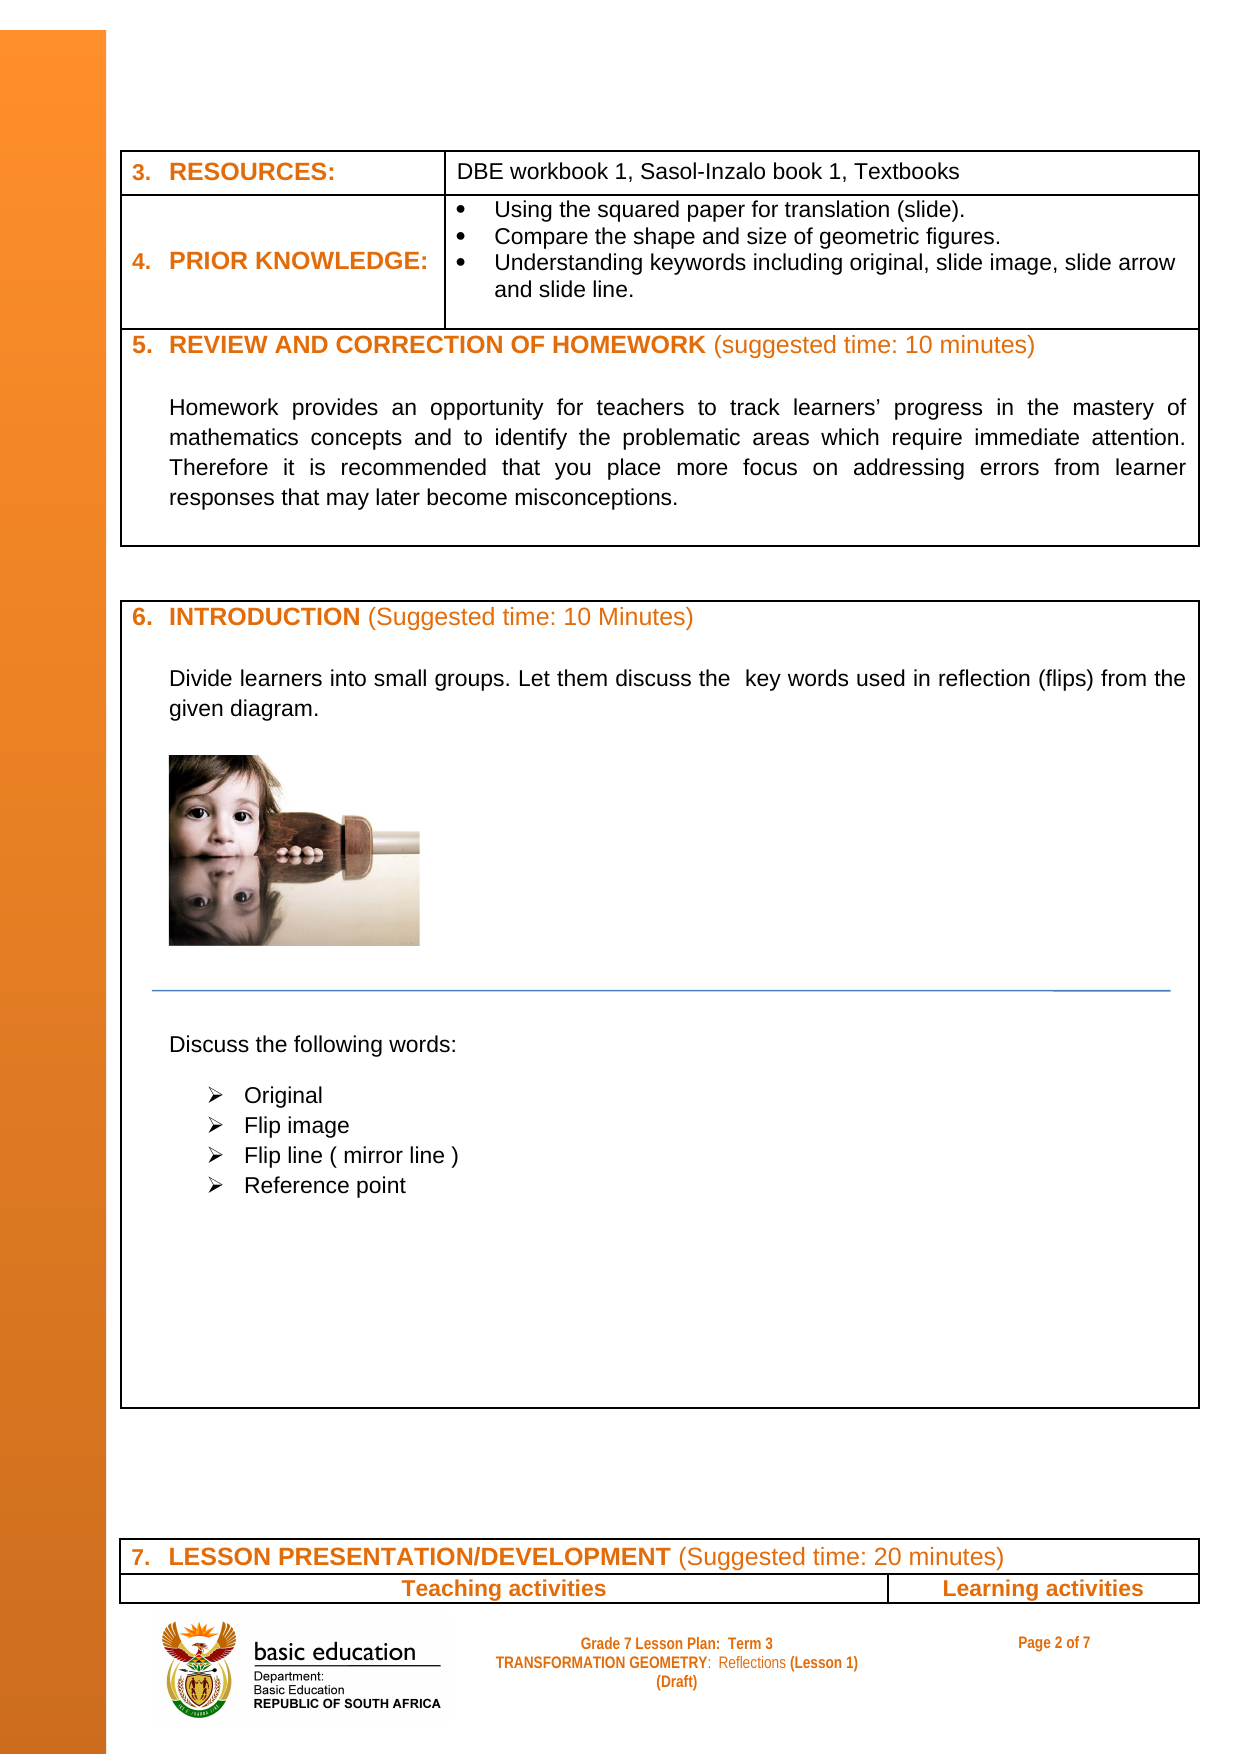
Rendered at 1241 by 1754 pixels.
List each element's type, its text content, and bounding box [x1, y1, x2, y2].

picture [152, 1611, 450, 1726]
table_cell Teaching activities [121, 1575, 887, 1602]
picture [168, 755, 420, 946]
table_cell REVIEW AND CORRECTION OF HOMEWORK (suggested time: 10 minutes) Homework provides an opportunity for teachers to track learners’ progress in the mastery of mathematics concepts and to identify the problematic areas which require immediate attention. Therefore it is recommended that you place more focus on addressing errors from learner responses that may later become misconceptions. [122, 330, 1198, 544]
table_header DBE workbook 1, Sasol-Inzalo book 1, Textbooks [446, 152, 1198, 194]
table_cell Learning activities (Learners are expected to:) [889, 1575, 1198, 1602]
table_header LESSON PRESENTATION/DEVELOPMENT (Suggested time: 20 minutes) [121, 1540, 1198, 1573]
table_header RESOURCES: [122, 152, 444, 194]
table_cell Using the squared paper for translation (slide). Compare the shape and size of geometric figures. Understanding keywords including original, slide image, slide arrow and slide line. [446, 196, 1198, 328]
table_header INTRODUCTION (Suggested time: 10 Minutes) Divide learners into small groups. Let them discuss the key words used in reflection (flips) from the given diagram. Discuss the following words: Original Flip image Flip line ( mirror line ) Reference point [122, 602, 1198, 1407]
table_cell PRIOR KNOWLEDGE: [122, 196, 444, 328]
